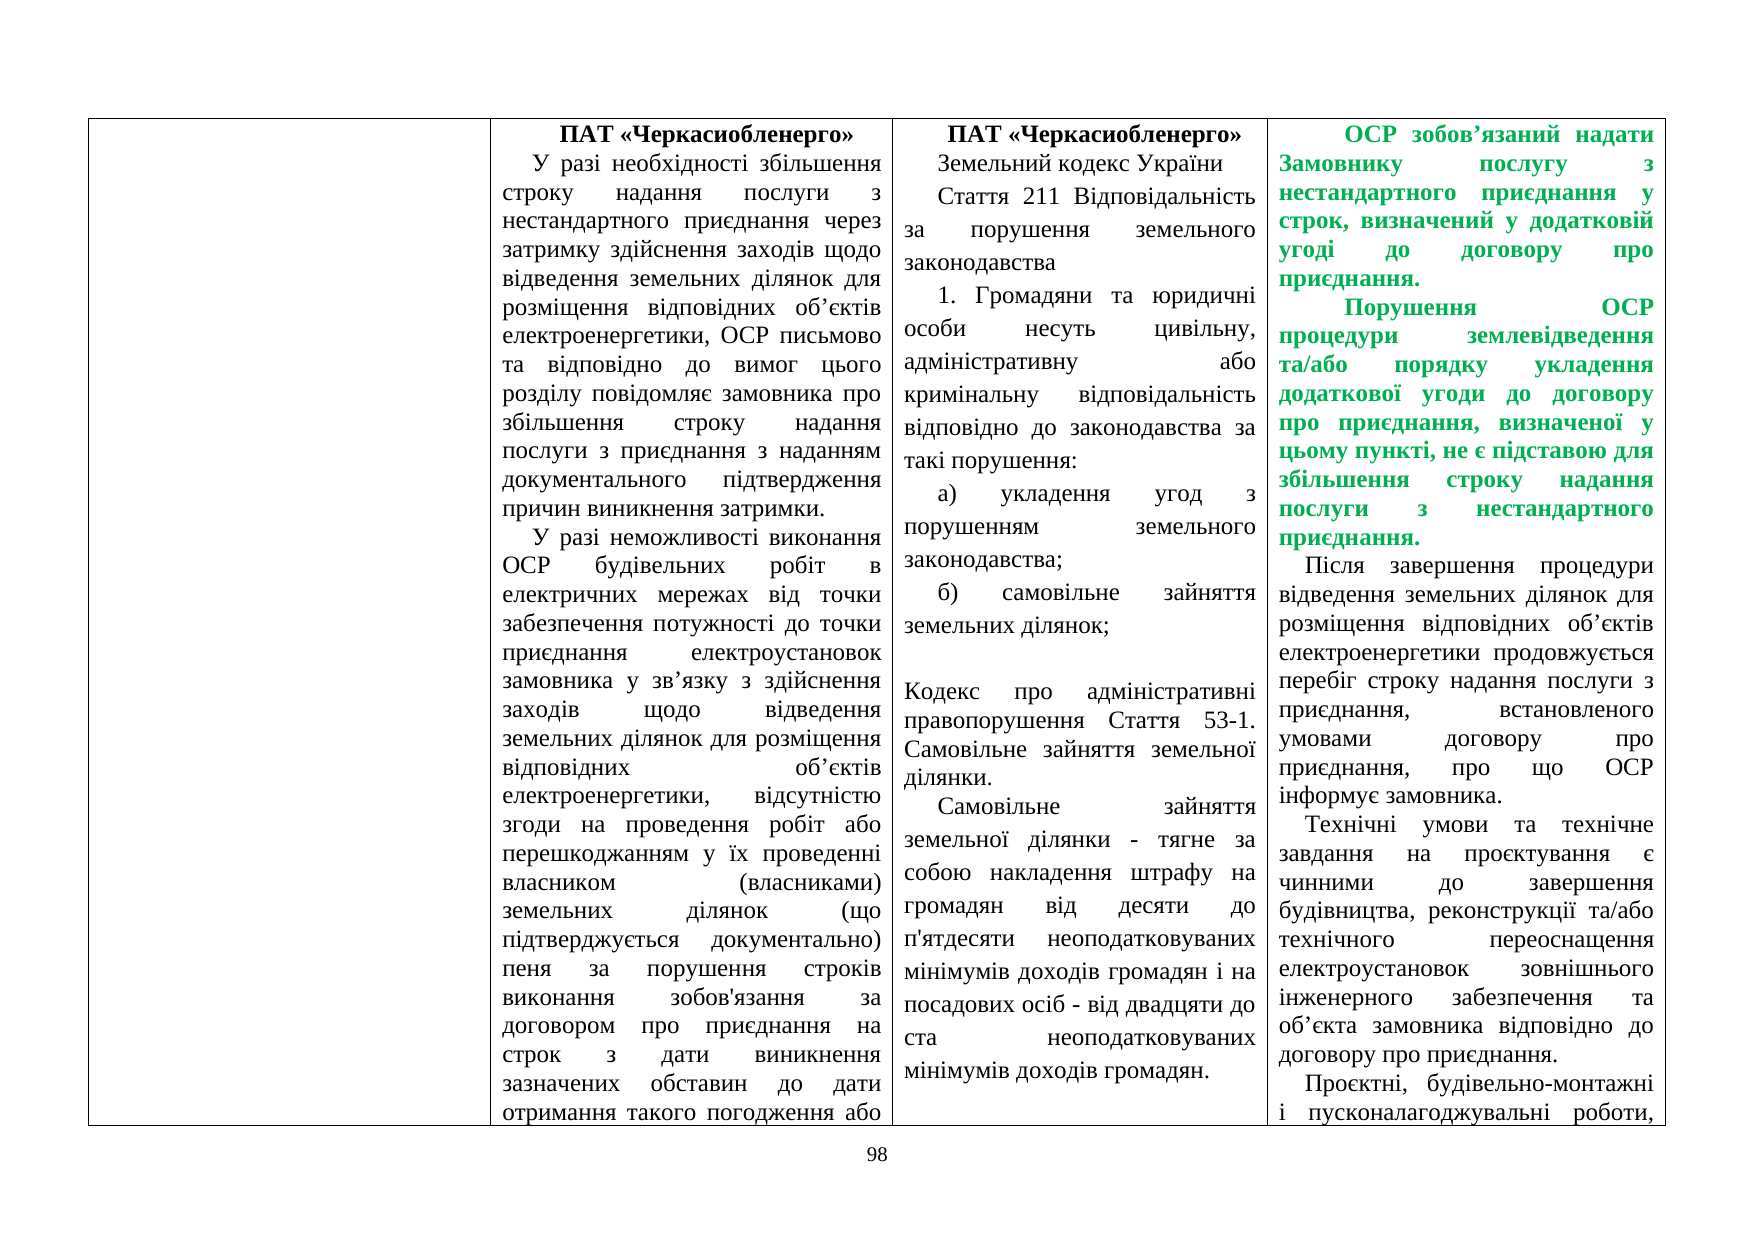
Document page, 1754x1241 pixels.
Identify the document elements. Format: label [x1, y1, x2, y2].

table_cell [491, 119, 892, 1125]
table_cell [893, 119, 1267, 1125]
